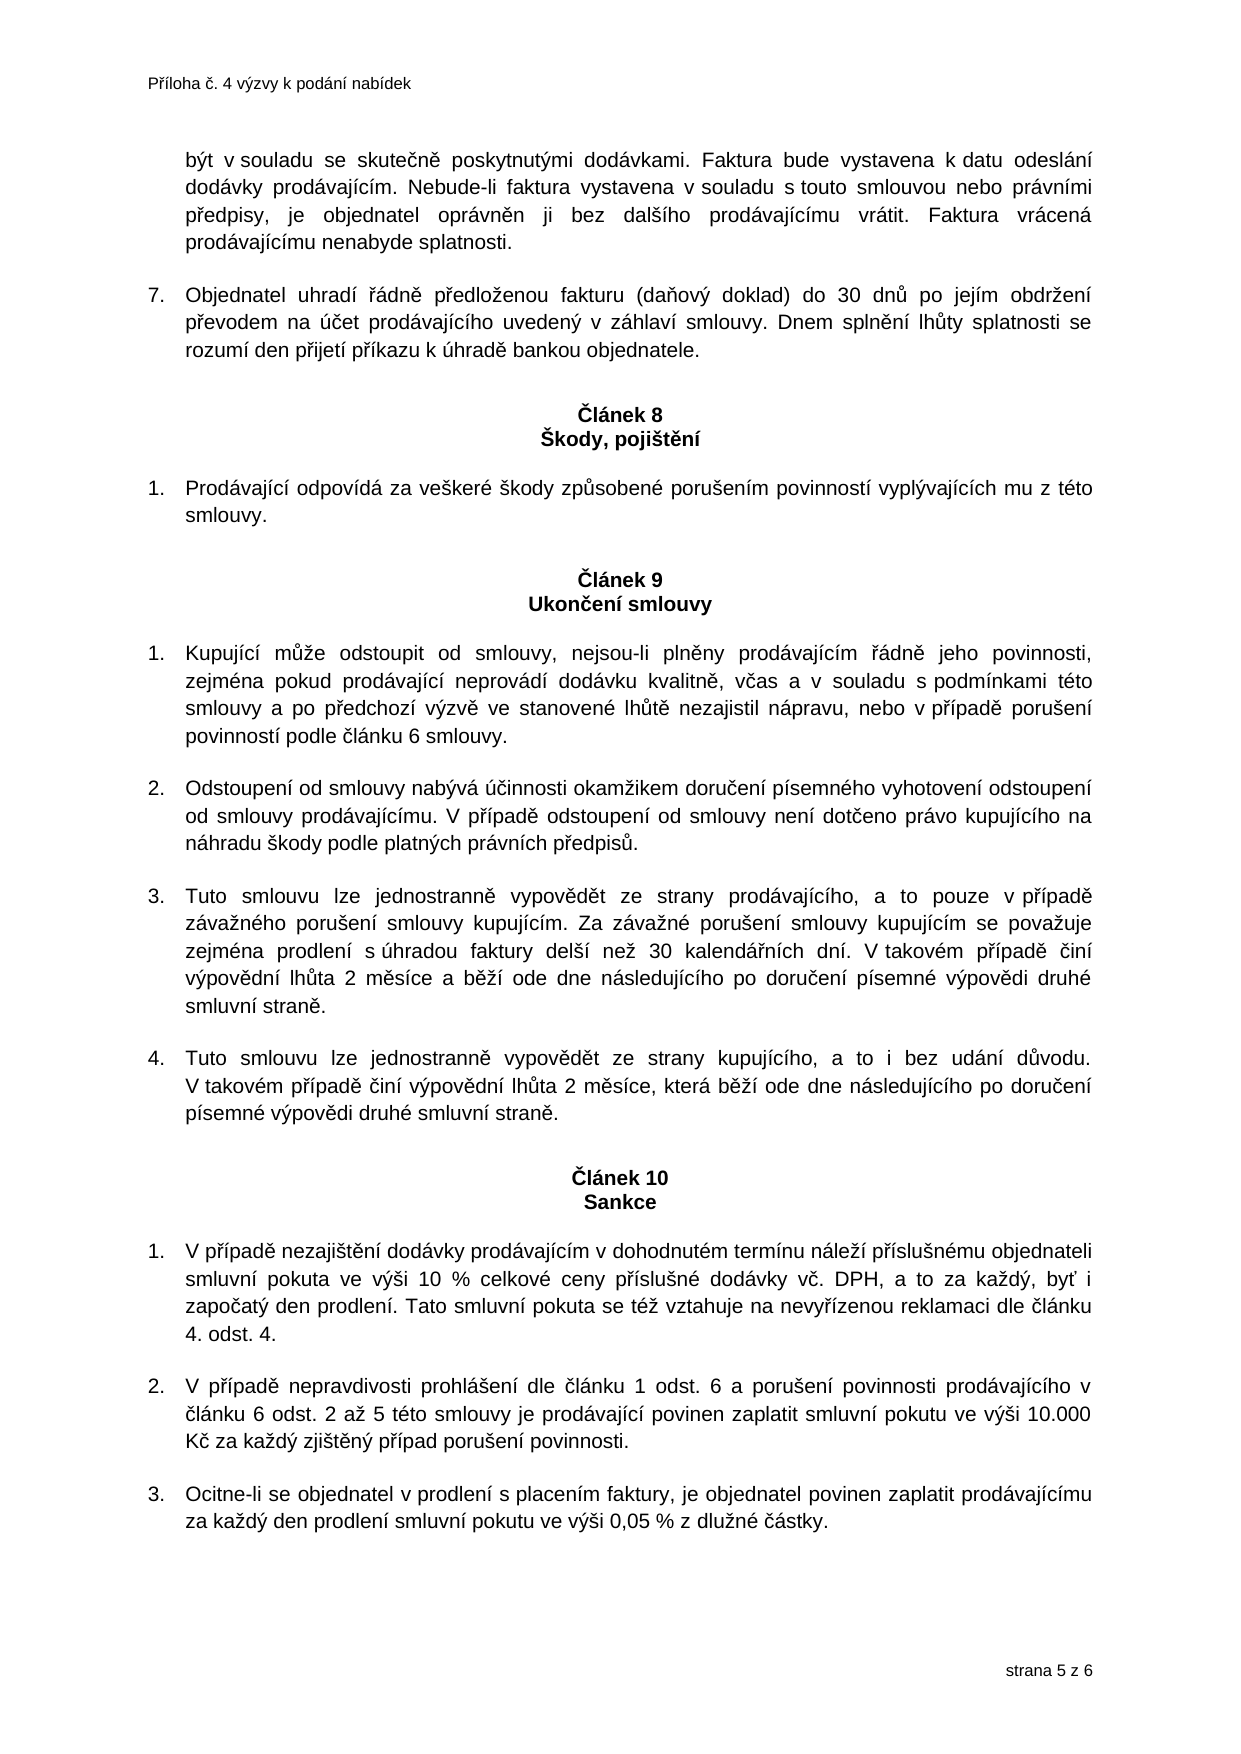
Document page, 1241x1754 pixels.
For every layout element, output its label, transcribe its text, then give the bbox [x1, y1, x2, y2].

list Ocitne-li se objednatel v prodlení s placením faktury, je objednatel povinen zaplatit prodávajícímu za každý den prodlení smluvní pokutu ve výši 0,05 % z dlužné částky. [148, 1481, 1093, 1533]
list V případě nepravdivosti prohlášení dle článku 1 odst. 6 a porušení povinnosti prodávajícího v článku 6 odst. 2 až 5 této smlouvy je prodávající povinen zaplatit smluvní pokutu ve výši 10.000 Kč za každý zjištěný případ porušení povinnosti. [148, 1374, 1093, 1453]
list Tuto smlouvu lze jednostranně vypovědět ze strany prodávajícího, a to pouze v případě závažného porušení smlouvy kupujícím. Za závažné porušení smlouvy kupujícím se považuje zejména prodlení s úhradou faktury delší než 30 kalendářních dní. V takovém případě činí výpovědní lhůta 2 měsíce a běží ode dne následujícího po doručení písemné výpovědi druhé smluvní straně. [148, 883, 1093, 1017]
list V případě nezajištění dodávky prodávajícím v dohodnutém termínu náleží příslušnému objednateli smluvní pokuta ve výši 10 % celkové ceny příslušné dodávky vč. DPH, a to za každý, byť i započatý den prodlení. Tato smluvní pokuta se též vztahuje na nevyřízenou reklamaci dle článku 4. odst. 4. [148, 1239, 1093, 1345]
list Kupující může odstoupit od smlouvy, nejsou-li plněny prodávajícím řádně jeho povinnosti, zejména pokud prodávající neprovádí dodávku kvalitně, včas a v souladu s podmínkami této smlouvy a po předchozí výzvě ve stanovené lhůtě nezajistil nápravu, nebo v případě porušení povinností podle článku 6 smlouvy. [148, 641, 1093, 747]
list Objednatel uhradí řádně předloženou fakturu (daňový doklad) do 30 dnů po jejím obdržení převodem na účet prodávajícího uvedený v záhlaví smlouvy. Dnem splnění lhůty splatnosti se rozumí den přijetí příkazu k úhradě bankou objednatele. [148, 283, 1093, 362]
text Článek 8 [148, 403, 1093, 427]
text Škody, pojištění [148, 427, 1093, 451]
list Prodávající odpovídá za veškeré škody způsobené porušením povinností vyplývajících mu z této smlouvy. [148, 476, 1093, 527]
text Sankce [148, 1190, 1093, 1214]
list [148, 148, 1093, 254]
list Tuto smlouvu lze jednostranně vypovědět ze strany kupujícího, a to i bez udání důvodu. V takovém případě činí výpovědní lhůta 2 měsíce, která běží ode dne následujícího po doručení písemné výpovědi druhé smluvní straně. [148, 1046, 1093, 1125]
text Článek 10 [148, 1166, 1093, 1190]
list Odstoupení od smlouvy nabývá účinnosti okamžikem doručení písemného vyhotovení odstoupení od smlouvy prodávajícímu. V případě odstoupení od smlouvy není dotčeno právo kupujícího na náhradu škody podle platných právních předpisů. [148, 776, 1093, 855]
text Článek 9 [148, 568, 1093, 592]
text Ukončení smlouvy [148, 592, 1093, 616]
